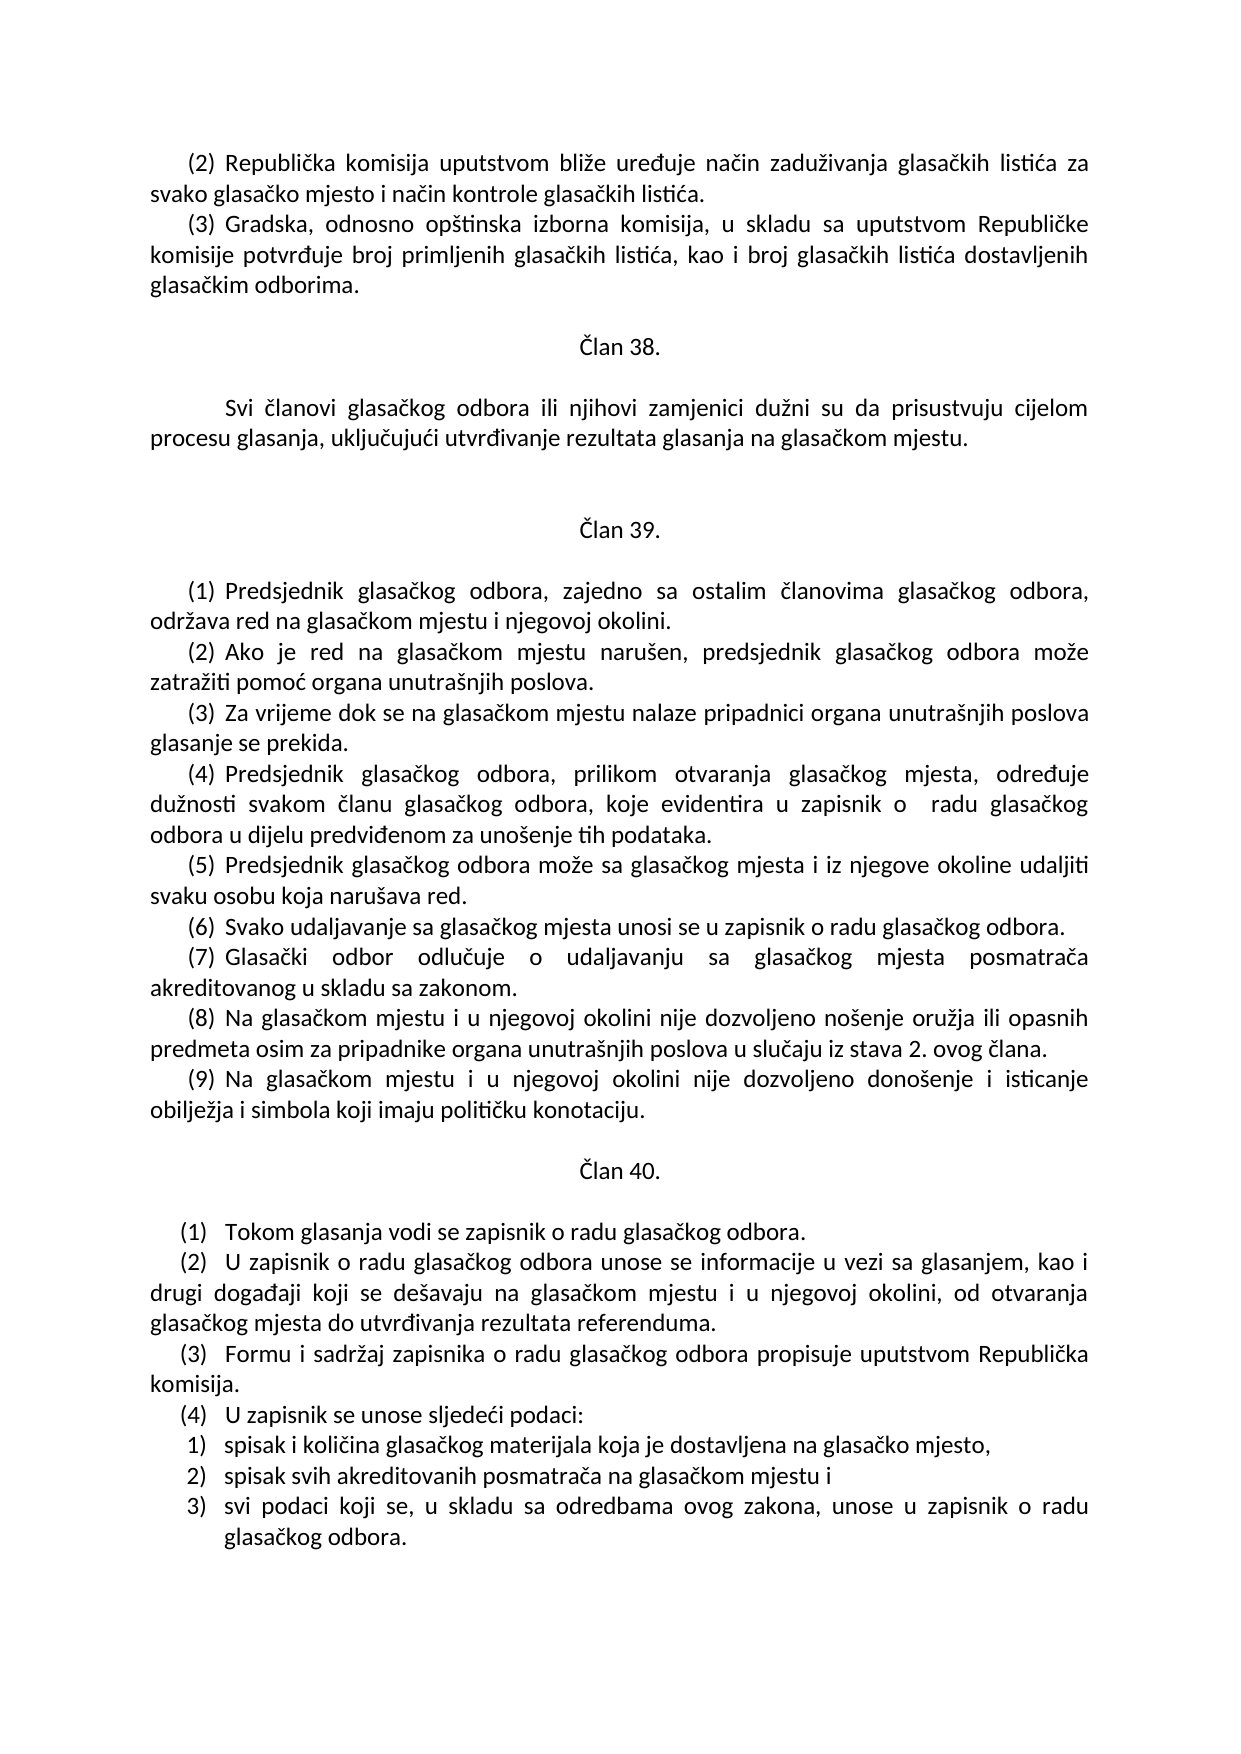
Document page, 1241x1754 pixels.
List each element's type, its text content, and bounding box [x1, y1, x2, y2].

list spisak svih akreditovanih posmatrača na glasačkom mjestu i [186, 1460, 1090, 1491]
list Tokom glasanja vodi se zapisnik o radu glasačkog odbora. [179, 1216, 1090, 1246]
list Formu i sadržaj zapisnika o radu glasačkog odbora propisuje uputstvom Republička komisija. [150, 1338, 1090, 1399]
list Član 40. [150, 1155, 1090, 1185]
list Ako je red na glasačkom mjestu narušen, predsjednik glasačkog odbora može zatražiti pomoć organa unutrašnjih poslova. [150, 636, 1090, 697]
list Svi članovi glasačkog odbora ili njihovi zamjenici dužni su da prisustvuju cijelom procesu glasanja, uklјučujući utvrđivanje rezultata glasanja na glasačkom mjestu. [150, 392, 1090, 453]
list Predsjednik glasačkog odbora, zajedno sa ostalim članovima glasačkog odbora, održava red na glasačkom mjestu i njegovoj okolini. [150, 575, 1090, 636]
list Član 38. [150, 331, 1090, 361]
list svi podaci koji se, u skladu sa odredbama ovog zakona, unose u zapisnik o radu glasačkog odbora. [186, 1491, 1090, 1552]
list spisak i količina glasačkog materijala koja je dostavlјena na glasačko mjesto, [186, 1429, 1090, 1460]
list Na glasačkom mjestu i u njegovoj okolini nije dozvolјeno donošenje i isticanje obilјežja i simbola koji imaju političku konotaciju. [150, 1063, 1090, 1124]
list Svako udalјavanje sa glasačkog mjesta unosi se u zapisnik o radu glasačkog odbora. [150, 911, 1090, 941]
list Na glasačkom mjestu i u njegovoj okolini nije dozvolјeno nošenje oružja ili opasnih predmeta osim za pripadnike organa unutrašnjih poslova u slučaju iz stava 2. ovog člana. [150, 1002, 1090, 1063]
list Glasački odbor odlučuje o udalјavanju sa glasačkog mjesta posmatrača akreditovanog u skladu sa zakonom. [150, 941, 1090, 1002]
list U zapisnik o radu glasačkog odbora unose se informacije u vezi sa glasanjem, kao i drugi događaji koji se dešavaju na glasačkom mjestu i u njegovoj okolini, od otvaranja glasačkog mjesta do utvrđivanja rezultata referenduma. [150, 1246, 1090, 1338]
list Gradska, odnosno opštinska izborna komisija, u skladu sa uputstvom Republičke komisije potvrđuje broj primlјenih glasačkih listića, kao i broj glasačkih listića dostavlјenih glasačkim odborima. [150, 209, 1090, 300]
list Član 39. [150, 514, 1090, 544]
list Republička komisija uputstvom bliže uređuje način zaduživanja glasačkih listića za svako glasačko mjesto i način kontrole glasačkih listića. [150, 148, 1090, 209]
list Za vrijeme dok se na glasačkom mjestu nalaze pripadnici organa unutrašnjih poslova glasanje se prekida. [150, 697, 1090, 758]
list U zapisnik se unose slјedeći podaci: [150, 1399, 1090, 1429]
list Predsjednik glasačkog odbora, prilikom otvaranja glasačkog mjesta, određuje dužnosti svakom članu glasačkog odbora, koje evidentira u zapisnik o radu glasačkog odbora u dijelu predviđenom za unošenje tih podataka. [150, 758, 1090, 849]
list Predsjednik glasačkog odbora može sa glasačkog mjesta i iz njegove okoline udalјiti svaku osobu koja narušava red. [150, 849, 1090, 911]
